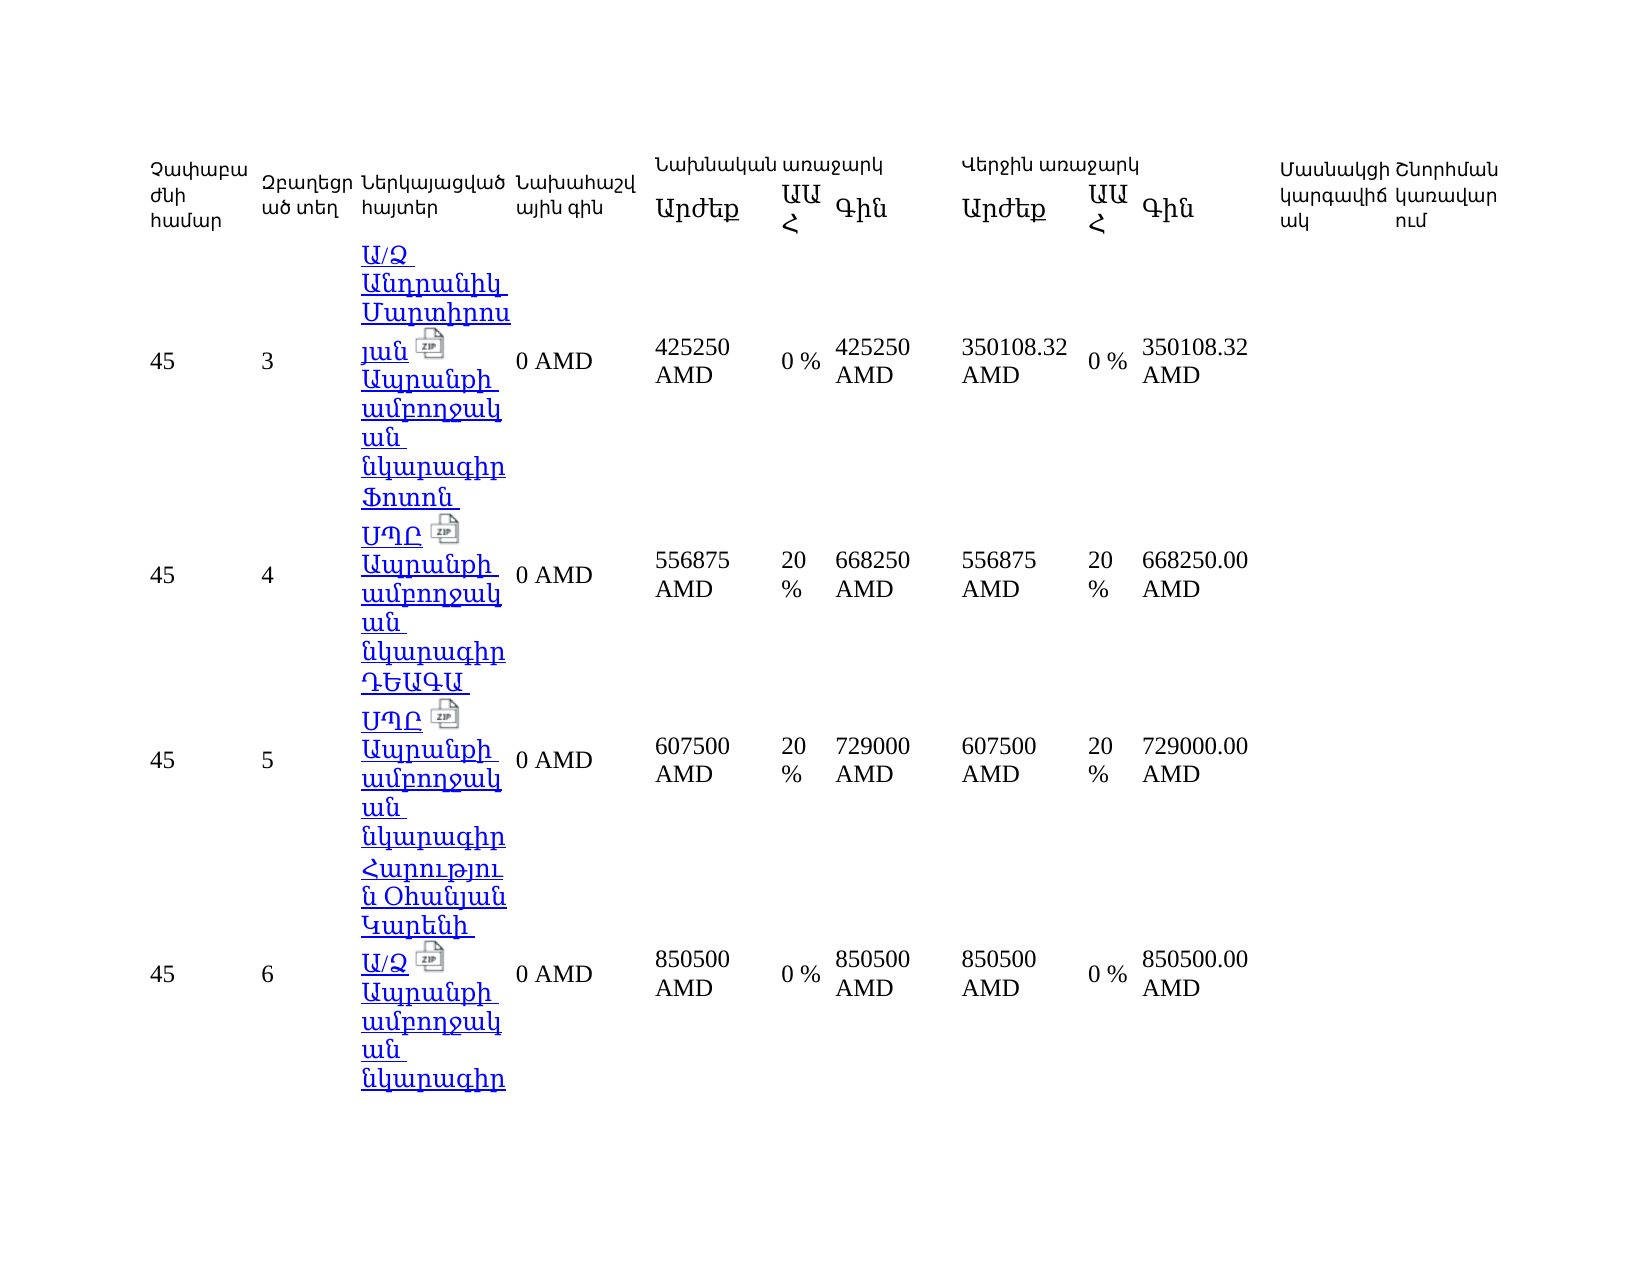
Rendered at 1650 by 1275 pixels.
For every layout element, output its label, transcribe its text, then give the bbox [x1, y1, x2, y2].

table_cell Գին [1140, 179, 1278, 239]
table_header Ներկայացված հայտեր [359, 150, 514, 239]
table_header Վերջին առաջարկ [960, 150, 1278, 179]
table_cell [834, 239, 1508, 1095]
table_cell Արժեք [653, 179, 779, 239]
table_header Մասնակցի կարգավիճակ [1278, 150, 1393, 239]
picture [414, 327, 448, 360]
table_header Նախահաշվային գին [514, 150, 653, 239]
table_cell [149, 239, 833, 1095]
table_cell ԱԱՀ [779, 179, 833, 239]
table_cell Գին [834, 179, 960, 239]
table_header Նախնական առաջարկ [653, 150, 960, 179]
table_cell Արժեք [960, 179, 1086, 239]
picture [414, 940, 448, 973]
picture [429, 512, 463, 545]
table_header Չափաբաժնի համար [149, 150, 260, 239]
table_header Շնորհման կառավարում [1393, 150, 1508, 239]
table_header Զբաղեցրած տեղ [260, 150, 359, 239]
picture [429, 697, 463, 730]
table_cell ԱԱՀ [1086, 179, 1140, 239]
